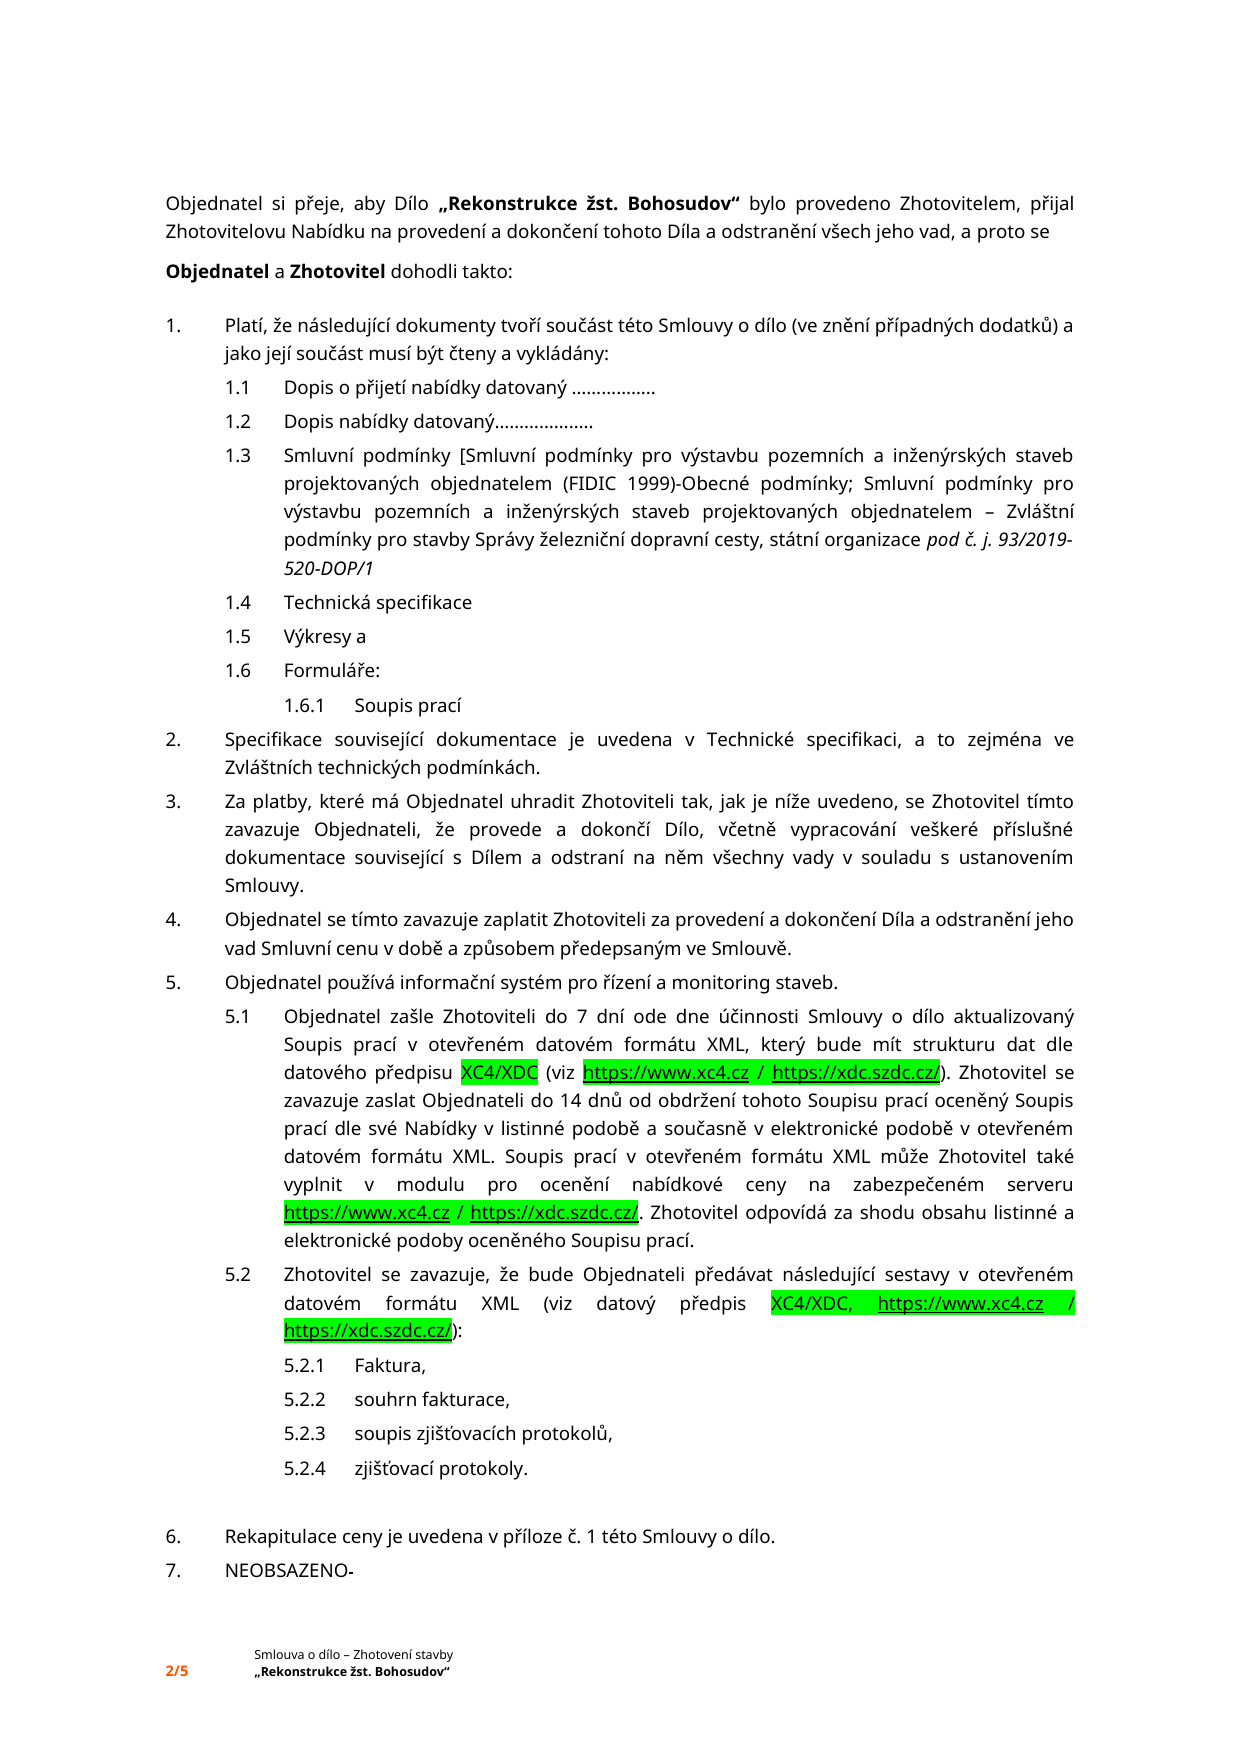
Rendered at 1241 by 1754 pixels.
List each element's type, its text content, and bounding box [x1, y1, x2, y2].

list Dopis nabídky datovaný……………….. [224, 408, 1075, 434]
list Technická specifikace [224, 589, 1075, 614]
list Objednatel používá informační systém pro řízení a monitoring staveb. [165, 969, 1075, 994]
list Za platby, které má Objednatel uhradit Zhotoviteli tak, jak je níže uvedeno, se Zhotovitel tímto zavazuje Objednateli, že provede a dokončí Dílo, včetně vypracování veškeré příslušné dokumentace související s Dílem a odstraní na něm všechny vady v souladu s ustanovením Smlouvy. [165, 788, 1075, 898]
list Objednatel zašle Zhotoviteli do 7 dní ode dne účinnosti Smlouvy o dílo aktualizovaný Soupis prací v otevřeném datovém formátu XML, který bude mít strukturu dat dle datového předpisu XC4/XDC (viz https://www.xc4.cz / https://xdc.szdc.cz/). Zhotovitel se zavazuje zaslat Objednateli do 14 dnů od obdržení tohoto Soupisu prací oceněný Soupis prací dle své Nabídky v listinné podobě a současně v elektronické podobě v otevřeném datovém formátu XML. Soupis prací v otevřeném formátu XML může Zhotovitel také vyplnit v modulu pro ocenění nabídkové ceny na zabezpečeném serveru https://www.xc4.cz / https://xdc.szdc.cz/. Zhotovitel odpovídá za shodu obsahu listinné a elektronické podoby oceněného Soupisu prací. [224, 1003, 1075, 1253]
list Soupis prací [283, 692, 1075, 717]
list Zhotovitel se zavazuje, že bude Objednateli předávat následující sestavy v otevřeném datovém formátu XML (viz datový předpis XC4/XDC, https://www.xc4.cz / https://xdc.szdc.cz/): [224, 1262, 1075, 1343]
list Rekapitulace ceny je uvedena v příloze č. 1 této Smlouvy o dílo. [165, 1523, 1075, 1549]
text Objednatel si přeje, aby Dílo „Rekonstrukce žst. Bohosudov“ bylo provedeno Zhotovitelem, přijal Zhotovitelovu Nabídku na provedení a dokončení tohoto Díla a odstranění všech jeho vad, a proto se [165, 190, 1075, 244]
list Objednatel se tímto zavazuje zaplatit Zhotoviteli za provedení a dokončení Díla a odstranění jeho vad Smluvní cenu v době a způsobem předepsaným ve Smlouvě. [165, 907, 1075, 960]
list Formuláře: [224, 658, 1075, 683]
list Smluvní podmínky [Smluvní podmínky pro výstavbu pozemních a inženýrských staveb projektovaných objednatelem (FIDIC 1999)-Obecné podmínky; Smluvní podmínky pro výstavbu pozemních a inženýrských staveb projektovaných objednatelem – Zvláštní podmínky pro stavby Správy železniční dopravní cesty, státní organizace pod č. j. 93/2019-520-DOP/1 [224, 443, 1075, 580]
text Objednatel a Zhotovitel dohodli takto: [165, 259, 1075, 284]
list Faktura, [283, 1352, 1075, 1378]
list souhrn fakturace, [283, 1386, 1075, 1412]
list zjišťovací protokoly. [283, 1455, 1075, 1480]
list Výkresy a [224, 623, 1075, 649]
list Dopis o přijetí nabídky datovaný …………….. [224, 374, 1075, 400]
list Platí, že následující dokumenty tvoří součást této Smlouvy o dílo (ve znění případných dodatků) a jako její součást musí být čteny a vykládány: [165, 312, 1075, 365]
list NEOBSAZENO [165, 1558, 1075, 1583]
list Specifikace související dokumentace je uvedena v Technické specifikaci, a to zejména ve Zvláštních technických podmínkách. [165, 726, 1075, 780]
list soupis zjišťovacích protokolů, [283, 1421, 1075, 1446]
